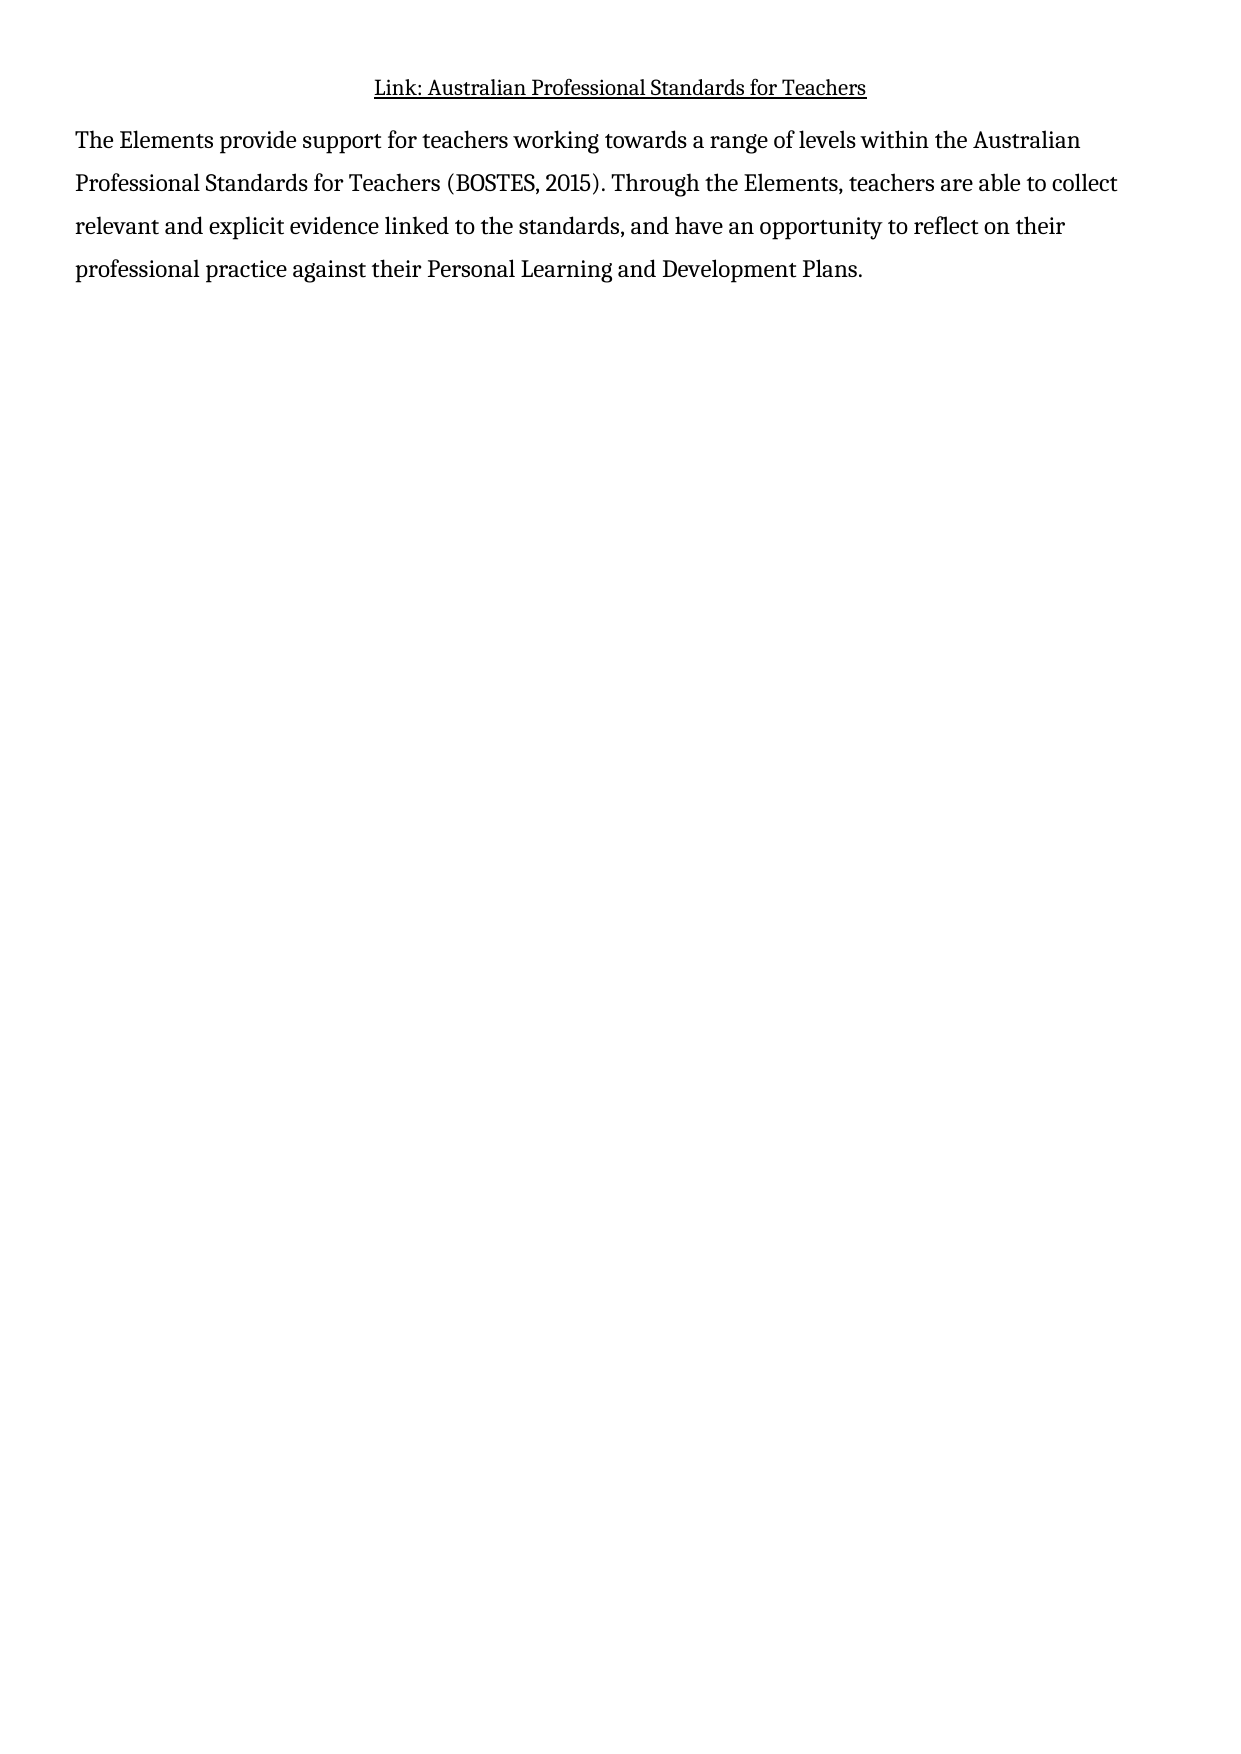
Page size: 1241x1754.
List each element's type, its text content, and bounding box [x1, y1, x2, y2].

text The Elements provide support for teachers working towards a range of levels within the Australian Professional Standards for Teachers (BOSTES, 2015). Through the Elements, teachers are able to collect relevant and explicit evidence linked to the standards, and have an opportunity to reflect on their professional practice against their Personal Learning and Development Plans. [75, 126, 1165, 284]
text Link: Australian Professional Standards for Teachers [75, 75, 1165, 101]
